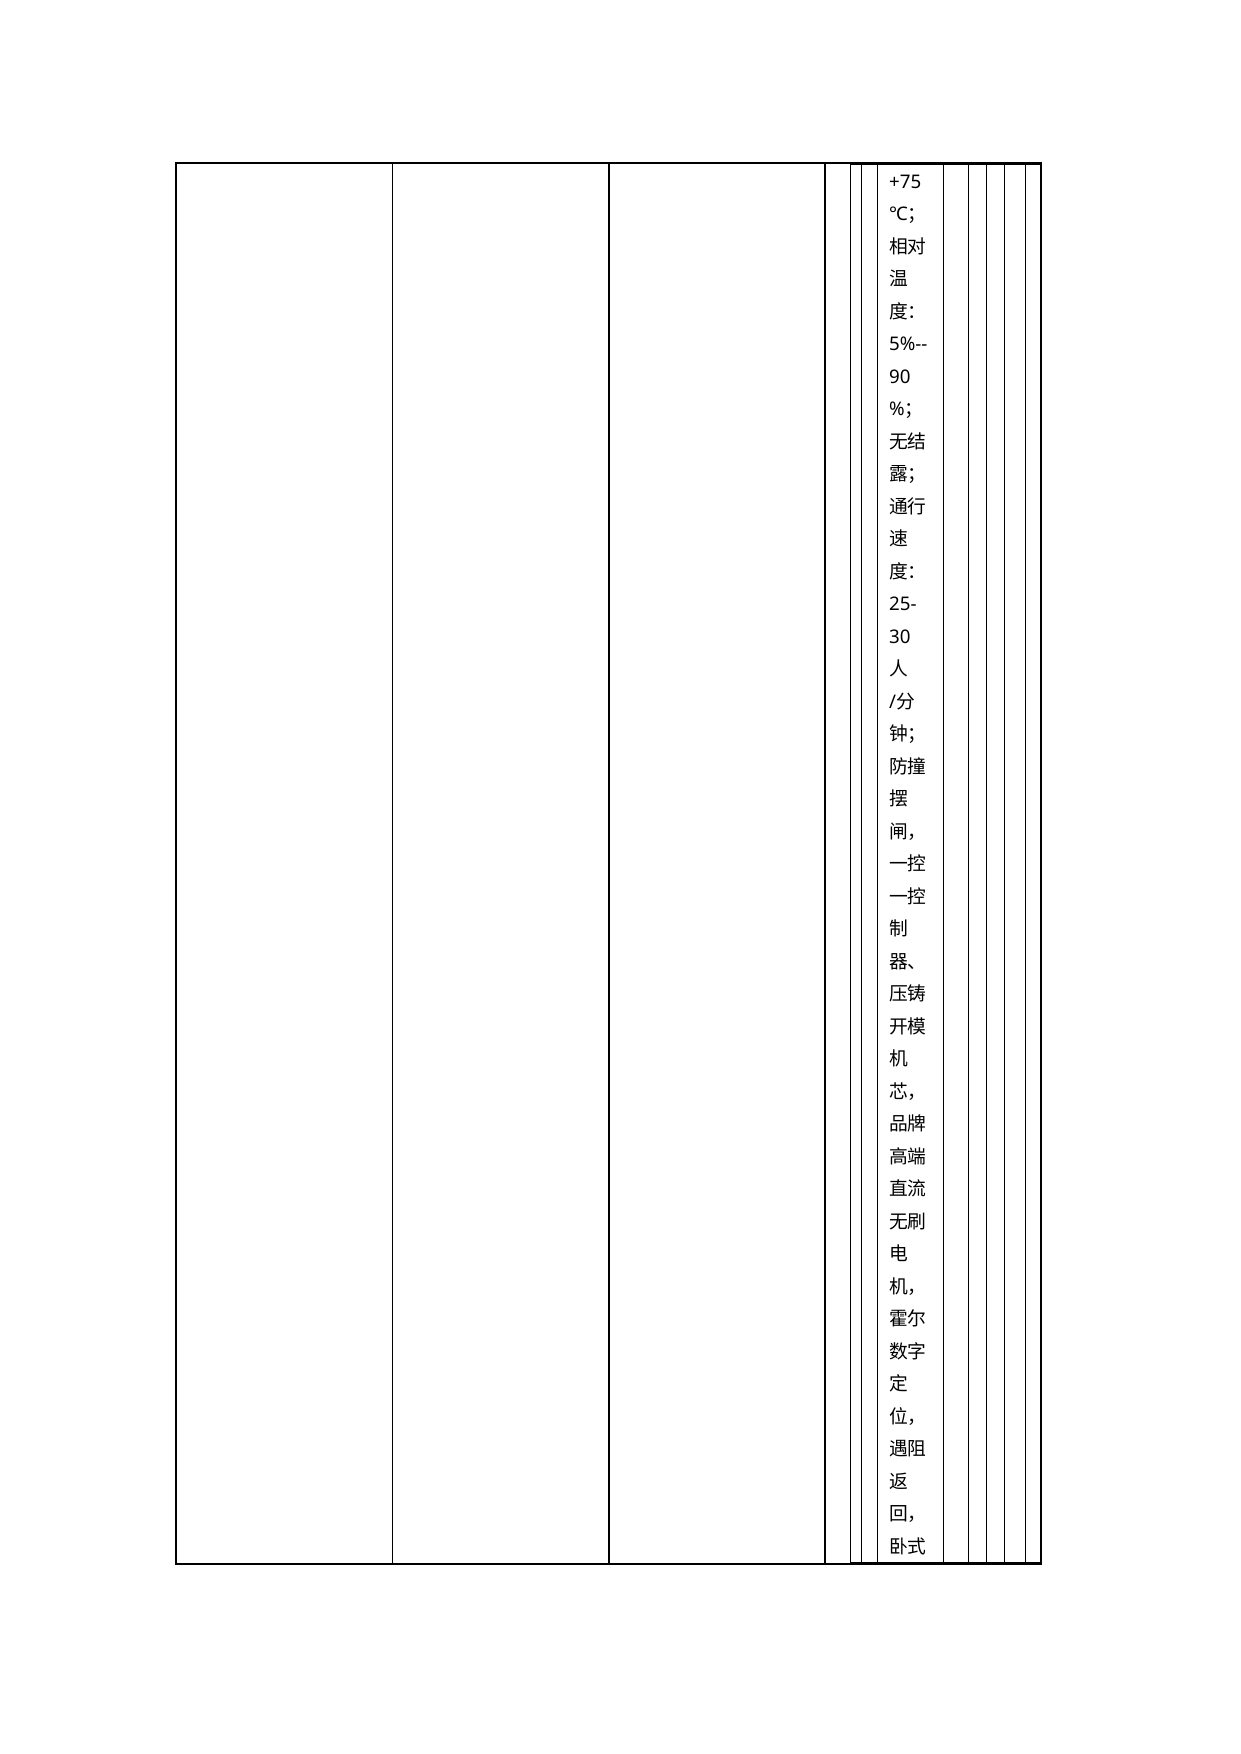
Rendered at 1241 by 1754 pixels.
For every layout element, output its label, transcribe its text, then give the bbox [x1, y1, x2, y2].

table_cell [851, 165, 861, 1562]
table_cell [878, 165, 943, 1562]
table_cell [944, 165, 968, 1562]
table_cell [177, 164, 392, 1563]
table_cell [969, 165, 986, 1562]
table_cell 1 [393, 164, 608, 1563]
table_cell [1026, 165, 1040, 1562]
table_cell [610, 164, 824, 1563]
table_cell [1005, 165, 1025, 1562]
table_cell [987, 165, 1004, 1562]
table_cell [826, 164, 850, 1563]
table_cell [862, 165, 877, 1562]
